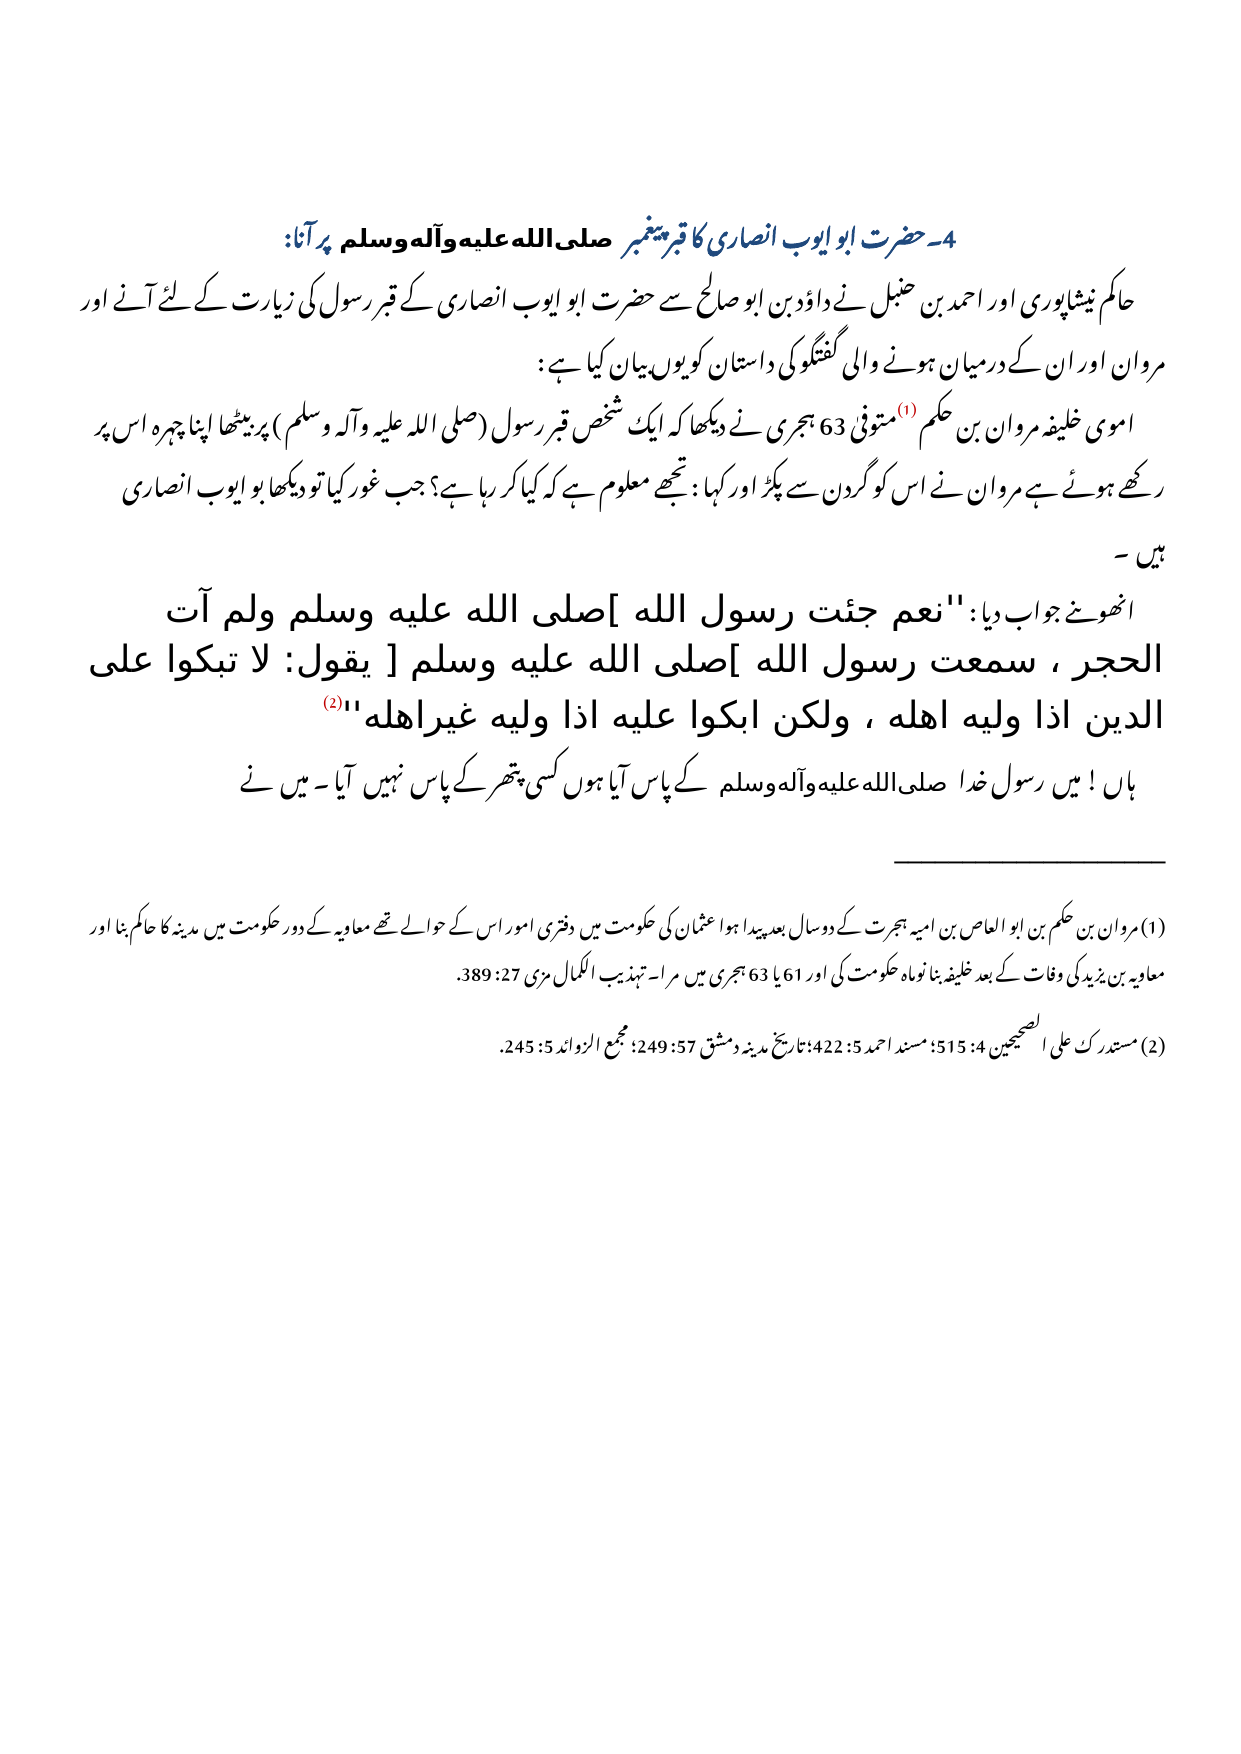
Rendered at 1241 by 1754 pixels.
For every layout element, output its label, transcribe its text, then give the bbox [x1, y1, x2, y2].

text (1) مروان بن حکم بن ابو العاص بن امیہ ہجرت کے دوسال بعدپیدا ہوا عثمان کی حکومت میں دفتری امور اس کے حوالے تھے معاویہ کے دور حکومت میں مدینہ کا حاکم بنا اور معاویہ بن یزید کی وفات کے بعد خلیفہ بنا نوماہ حکومت کی اور 61 یا 63 ہجری میں مر ا۔ تہذیب الکمال مزی 27: 389. [75, 899, 1165, 993]
subtitle 4۔حضرت ابو ایوب انصاری کا قبر پیغمبر صلى‌الله‌عليه‌وآله‌وسلم پر آنا: [75, 200, 1165, 262]
text ہاں ! میں رسول خدا صلى‌الله‌عليه‌وآله‌وسلم کے پاس آیا ہوں کسی پتھر کے پاس نہیں آیا ۔ میں نے [75, 744, 1165, 806]
text ____________________ [75, 806, 1165, 874]
text حاکم نیشاپوری اور احمد بن حنبل نے داؤد بن ابو صالح سے حضرت ابو ایوب انصاری کے قبر رسول کی زیارت کے لئے آنے اور مروان اور ان کے درمیان ہونے والی گفتگو کی داستان کو یوں بیان کیا ہے : [75, 262, 1165, 387]
text (2) مستدر ک علی الصحیحین 4: 515؛ مسند احمد 5: 422؛ تاریخ مدینہ دمشق 57: 249؛ مجمع الزوائد 5: 245. [75, 1018, 1165, 1064]
text اموی خلیفہ مروان بن حکم (1)متوفیٰ 63 ہجری نے دیکھا کہ ایک شخص قبر رسول (صلی اللہ علیہ وآلہ وسلم ) پر بیٹھا اپنا چہرہ اس پر رکھے ہوئے ہے مروان نے اس کو گردن سے پکڑ اور کہا : تجھے معلوم ہے کہ کیاکر رہا ہے؟ جب غور کیا تو دیکھا بو ایوب انصاری ہیں ۔ [75, 387, 1165, 575]
text انھوںنے جواب دیا : ''نعم جئت رسول الله ]صلی الله علیه وسلم ولم آت الحجر ، سمعت رسول الله ]صلی الله علیه وسلم [ یقول: لا تبکوا علی الدین اذا ولیه اهله ، ولکن ابکوا علیه اذا ولیه غیراهله''(2) [75, 575, 1165, 744]
